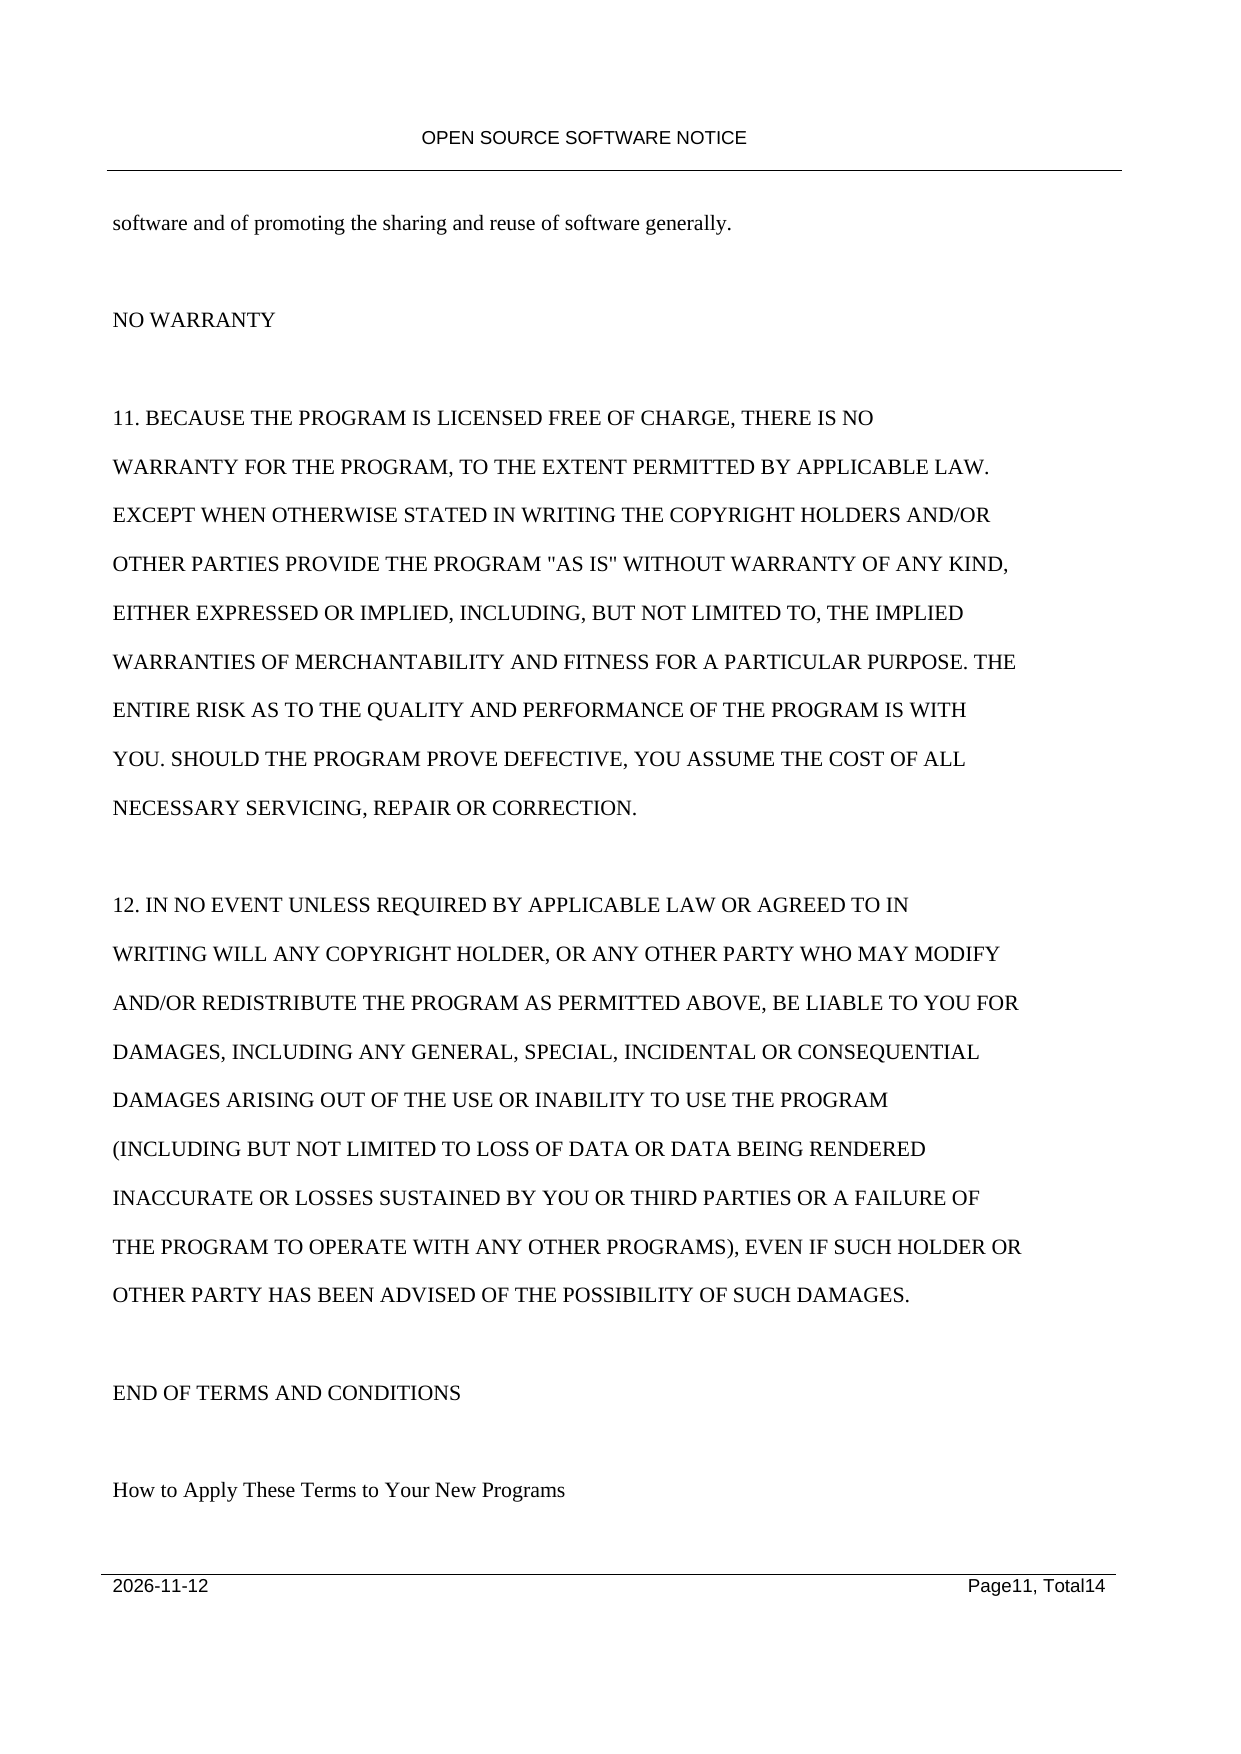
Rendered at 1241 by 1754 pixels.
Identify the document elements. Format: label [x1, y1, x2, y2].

text [112, 206, 1128, 1506]
